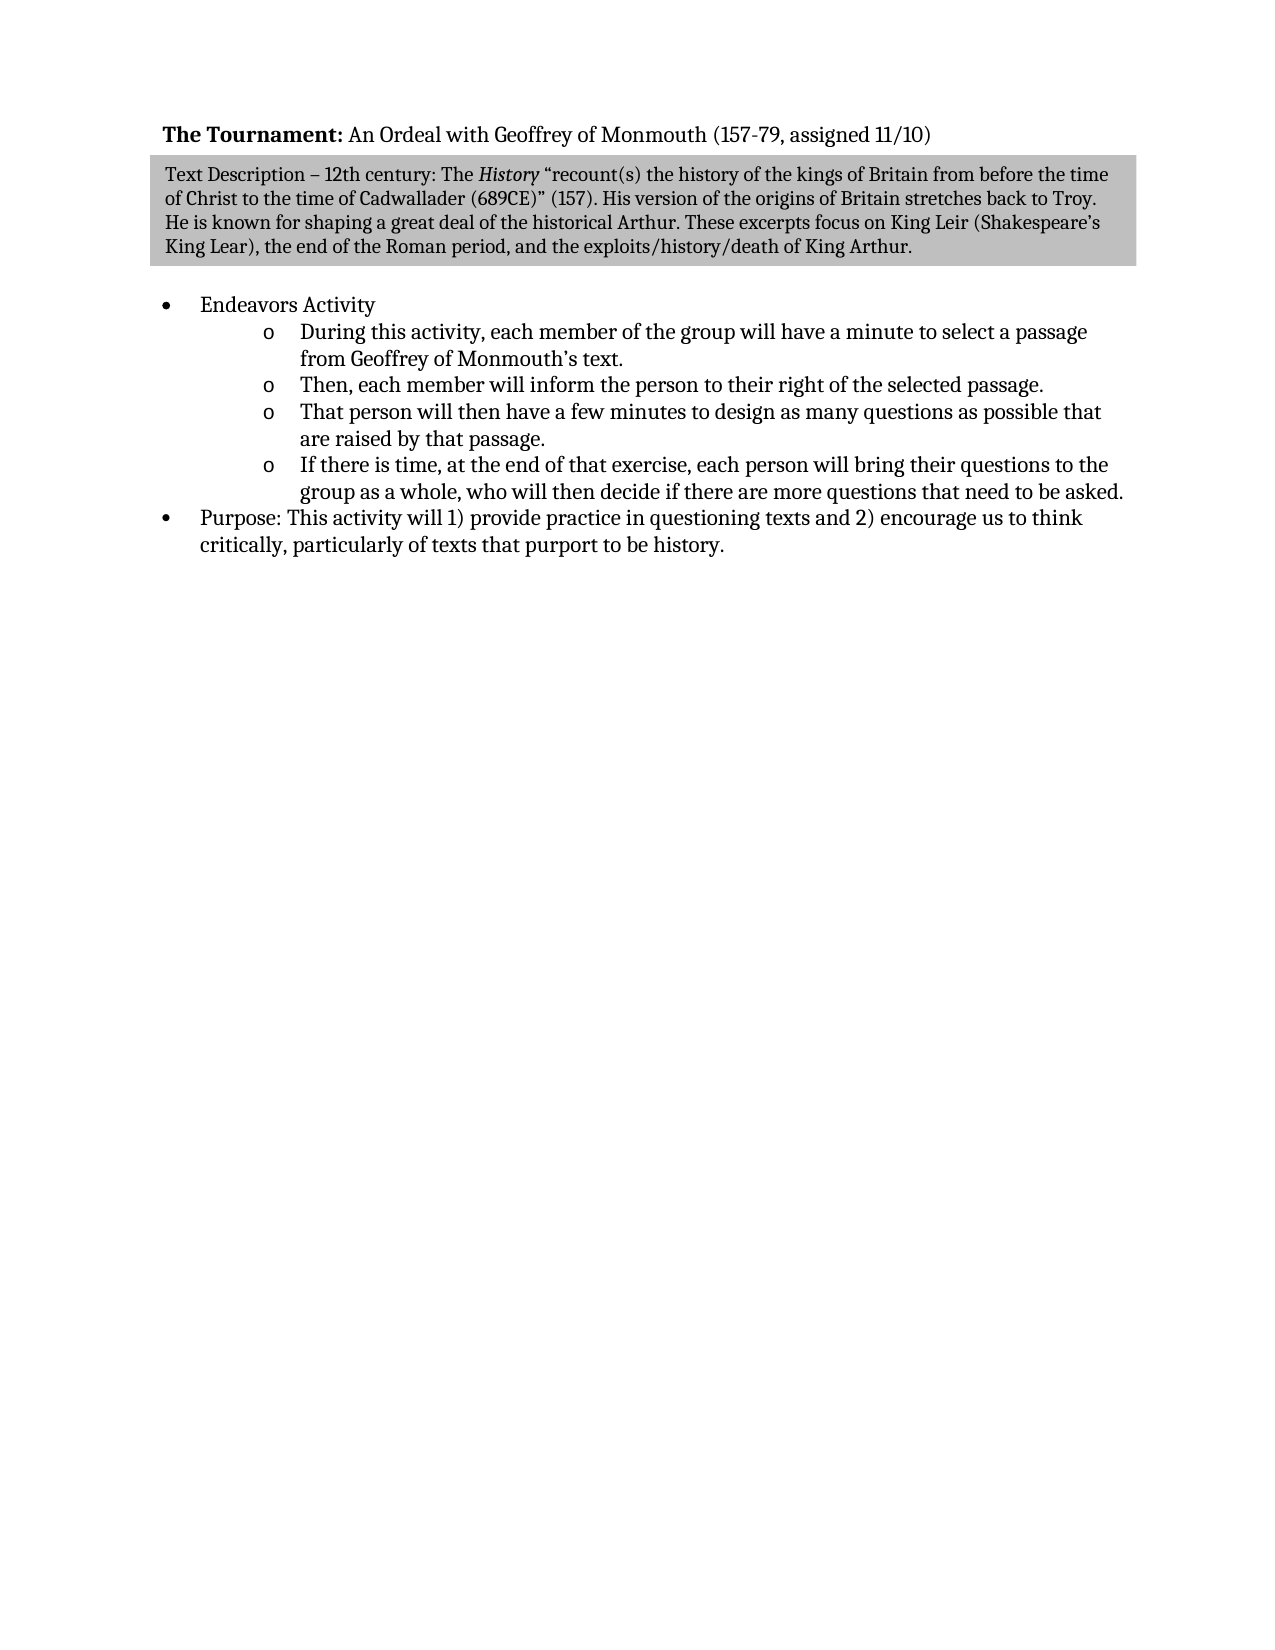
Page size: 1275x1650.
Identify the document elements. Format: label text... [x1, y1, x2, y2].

list If there is time, at the end of that exercise, each person will bring their questions to the group as a whole, who will then decide if there are more questions that need to be asked. [262, 452, 1134, 505]
text The Tournament: An Ordeal with Geoffrey of Monmouth (157-79, assigned 11/10) [162, 122, 1134, 148]
list Endeavors Activity [162, 292, 1134, 319]
list Purpose: This activity will 1) provide practice in questioning texts and 2) encourage us to think critically, particularly of texts that purport to be history. [162, 505, 1134, 558]
list That person will then have a few minutes to design as many questions as possible that are raised by that passage. [262, 399, 1134, 452]
list During this activity, each member of the group will have a minute to select a passage from Geoffrey of Monmouth’s text. [262, 319, 1134, 372]
list Then, each member will inform the person to their right of the selected passage. [262, 372, 1134, 399]
